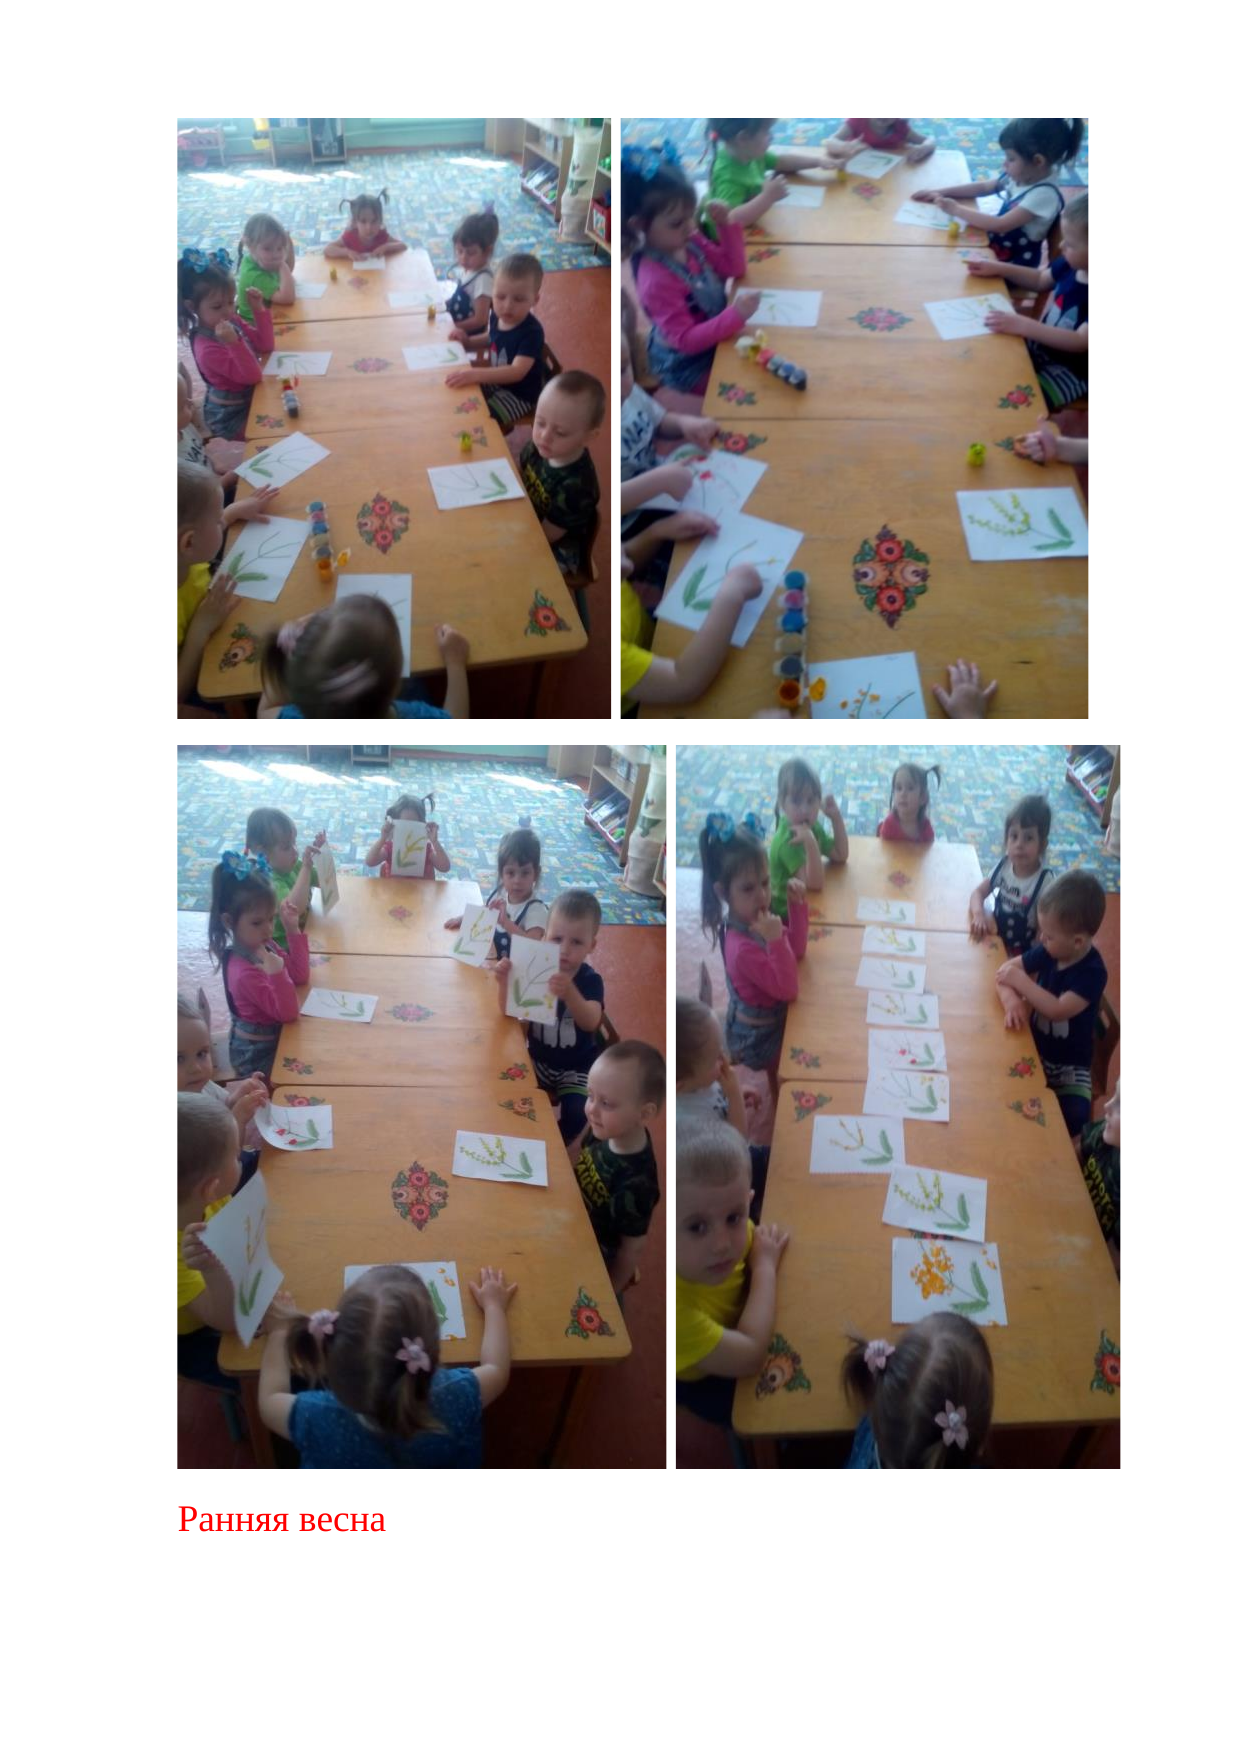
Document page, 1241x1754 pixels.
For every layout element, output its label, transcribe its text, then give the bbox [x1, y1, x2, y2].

picture [675, 745, 1121, 1469]
picture [177, 745, 667, 1469]
picture [177, 118, 612, 719]
picture [620, 118, 1089, 719]
text Ранняя весна [177, 1496, 1152, 1539]
